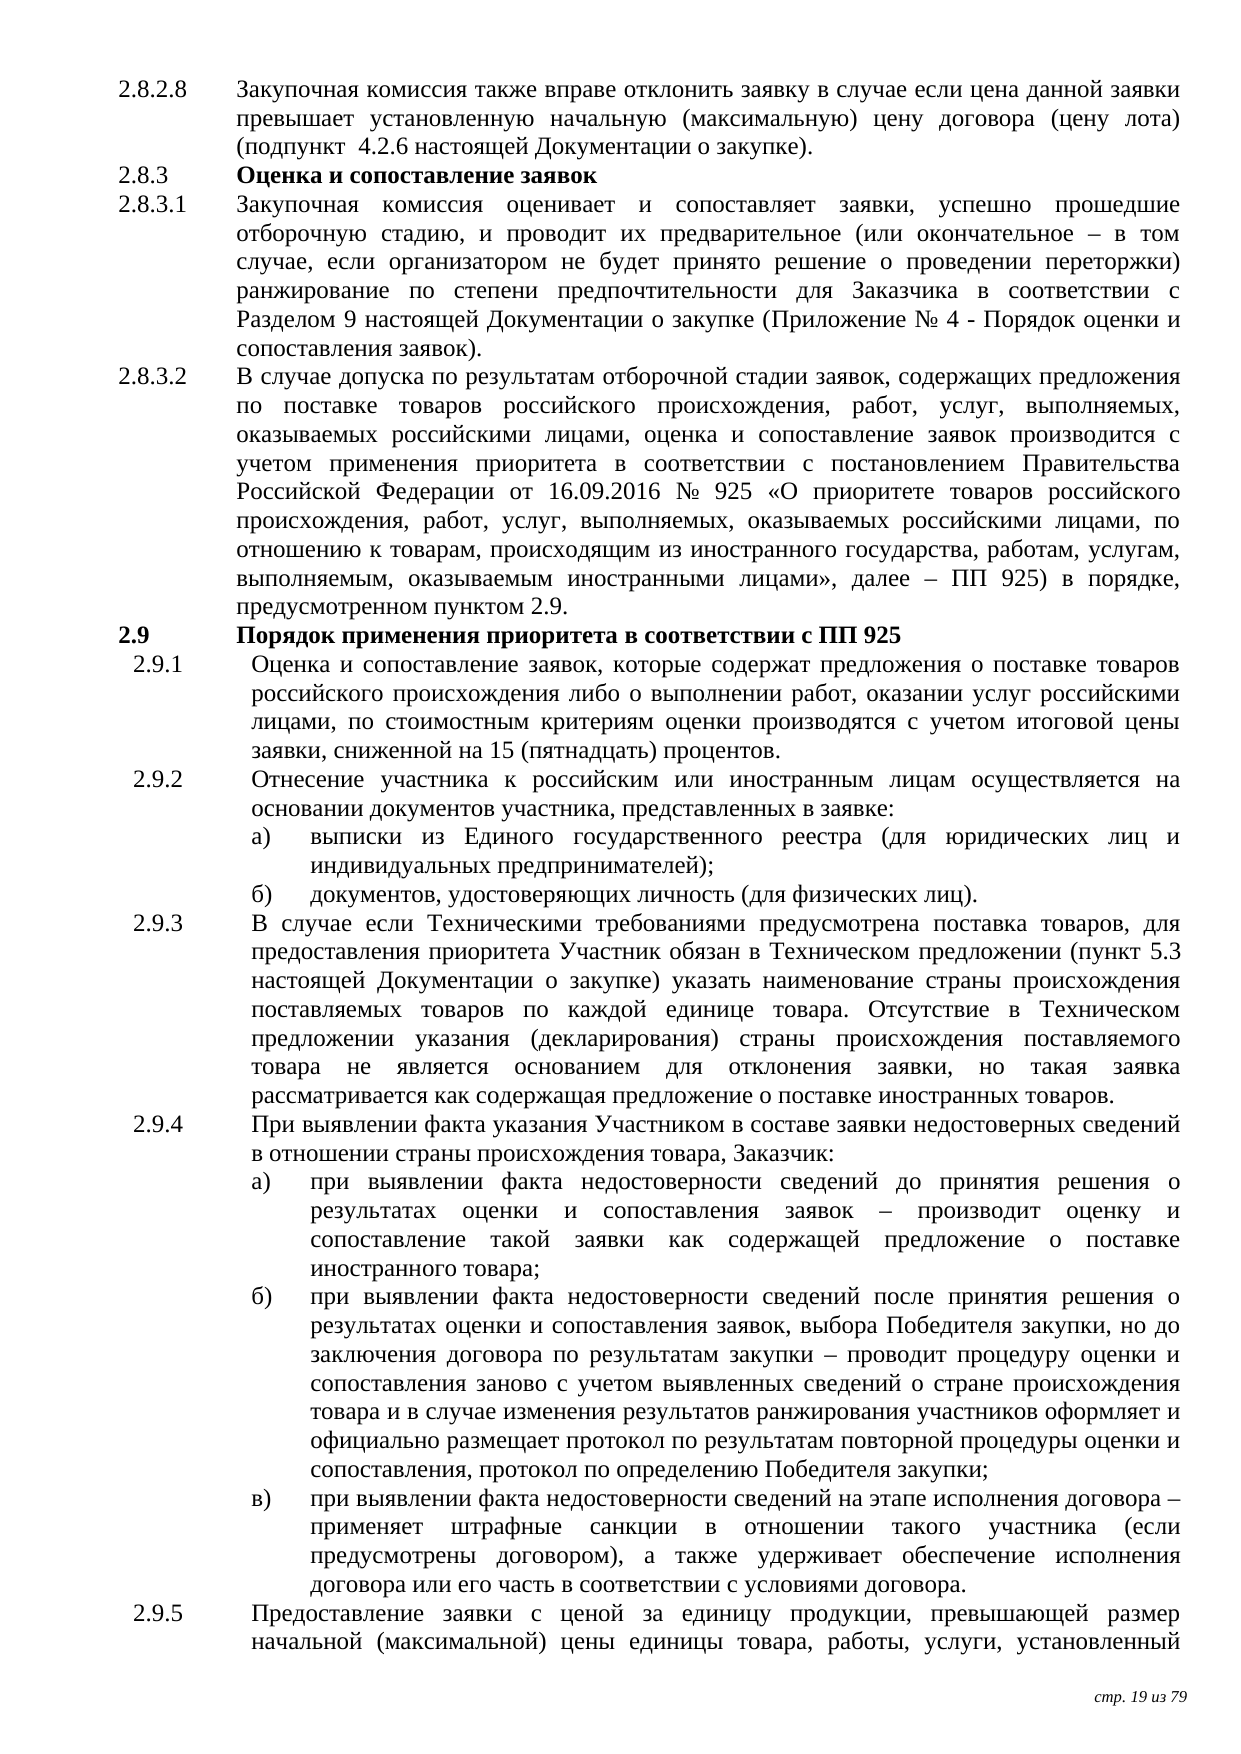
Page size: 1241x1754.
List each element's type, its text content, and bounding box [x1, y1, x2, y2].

subtitle Порядок применения приоритета в соответствии с ПП 925 [118, 620, 1181, 649]
text Закупочная комиссия также вправе отклонить заявку в случае если цена данной заявки превышает установленную начальную (максимальную) цену договора (цену лота) (подпункт 4.2.6 настоящей Документации о закупке). [118, 74, 1181, 160]
text Оценка и сопоставление заявок [118, 160, 1181, 189]
text выписки из Единого государственного реестра (для юридических лиц и индивидуальных предпринимателей); [251, 821, 1181, 879]
text Отнесение участника к российским или иностранным лицам осуществляется на основании документов участника, представленных в заявке: [133, 764, 1181, 821]
text Закупочная комиссия оценивает и сопоставляет заявки, успешно прошедшие отборочную стадию, и проводит их предварительное (или окончательное – в том случае, если организатором не будет принято решение о проведении переторжки) ранжирование по степени предпочтительности для Заказчика в соответствии с Разделом 9 настоящей Документации о закупке (Приложение № 4 - Порядок оценки и сопоставления заявок). [118, 189, 1181, 361]
text при выявлении факта недостоверности сведений после принятия решения о результатах оценки и сопоставления заявок, выбора Победителя закупки, но до заключения договора по результатам закупки – проводит процедуру оценки и сопоставления заново с учетом выявленных сведений о стране происхождения товара и в случае изменения результатов ранжирования участников оформляет и официально размещает протокол по результатам повторной процедуры оценки и сопоставления, протокол по определению Победителя закупки; [251, 1281, 1181, 1483]
text При выявлении факта указания Участником в составе заявки недостоверных сведений в отношении страны происхождения товара, Заказчик: [133, 1109, 1181, 1166]
text при выявлении факта недостоверности сведений до принятия решения о результатах оценки и сопоставления заявок – производит оценку и сопоставление такой заявки как содержащей предложение о поставке иностранного товара; [251, 1166, 1181, 1281]
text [133, 1598, 1181, 1655]
text В случае допуска по результатам отборочной стадии заявок, содержащих предложения по поставке товаров российского происхождения, работ, услуг, выполняемых, оказываемых российскими лицами, оценка и сопоставление заявок производится с учетом применения приоритета в соответствии с постановлением Правительства Российской Федерации от 16.09.2016 № 925 «О приоритете товаров российского происхождения, работ, услуг, выполняемых, оказываемых российскими лицами, по отношению к товарам, происходящим из иностранного государства, работам, услугам, выполняемым, оказываемым иностранными лицами», далее – ПП 925) в порядке, предусмотренном пунктом 2.9. [118, 361, 1181, 620]
text при выявлении факта недостоверности сведений на этапе исполнения договора – применяет штрафные санкции в отношении такого участника (если предусмотрены договором), а также удерживает обеспечение исполнения договора или его часть в соответствии с условиями договора. [251, 1483, 1181, 1598]
text В случае если Техническими требованиями предусмотрена поставка товаров, для предоставления приоритета Участник обязан в Техническом предложении (пункт 5.3 настоящей Документации о закупке) указать наименование страны происхождения поставляемых товаров по каждой единице товара. Отсутствие в Техническом предложении указания (декларирования) страны происхождения поставляемого товара не является основанием для отклонения заявки, но такая заявка рассматривается как содержащая предложение о поставке иностранных товаров. [133, 908, 1181, 1109]
text документов, удостоверяющих личность (для физических лиц). [251, 879, 1181, 908]
text Оценка и сопоставление заявок, которые содержат предложения о поставке товаров российского происхождения либо о выполнении работ, оказании услуг российскими лицами, по стоимостным критериям оценки производятся с учетом итоговой цены заявки, сниженной на 15 (пятнадцать) процентов. [133, 649, 1181, 764]
